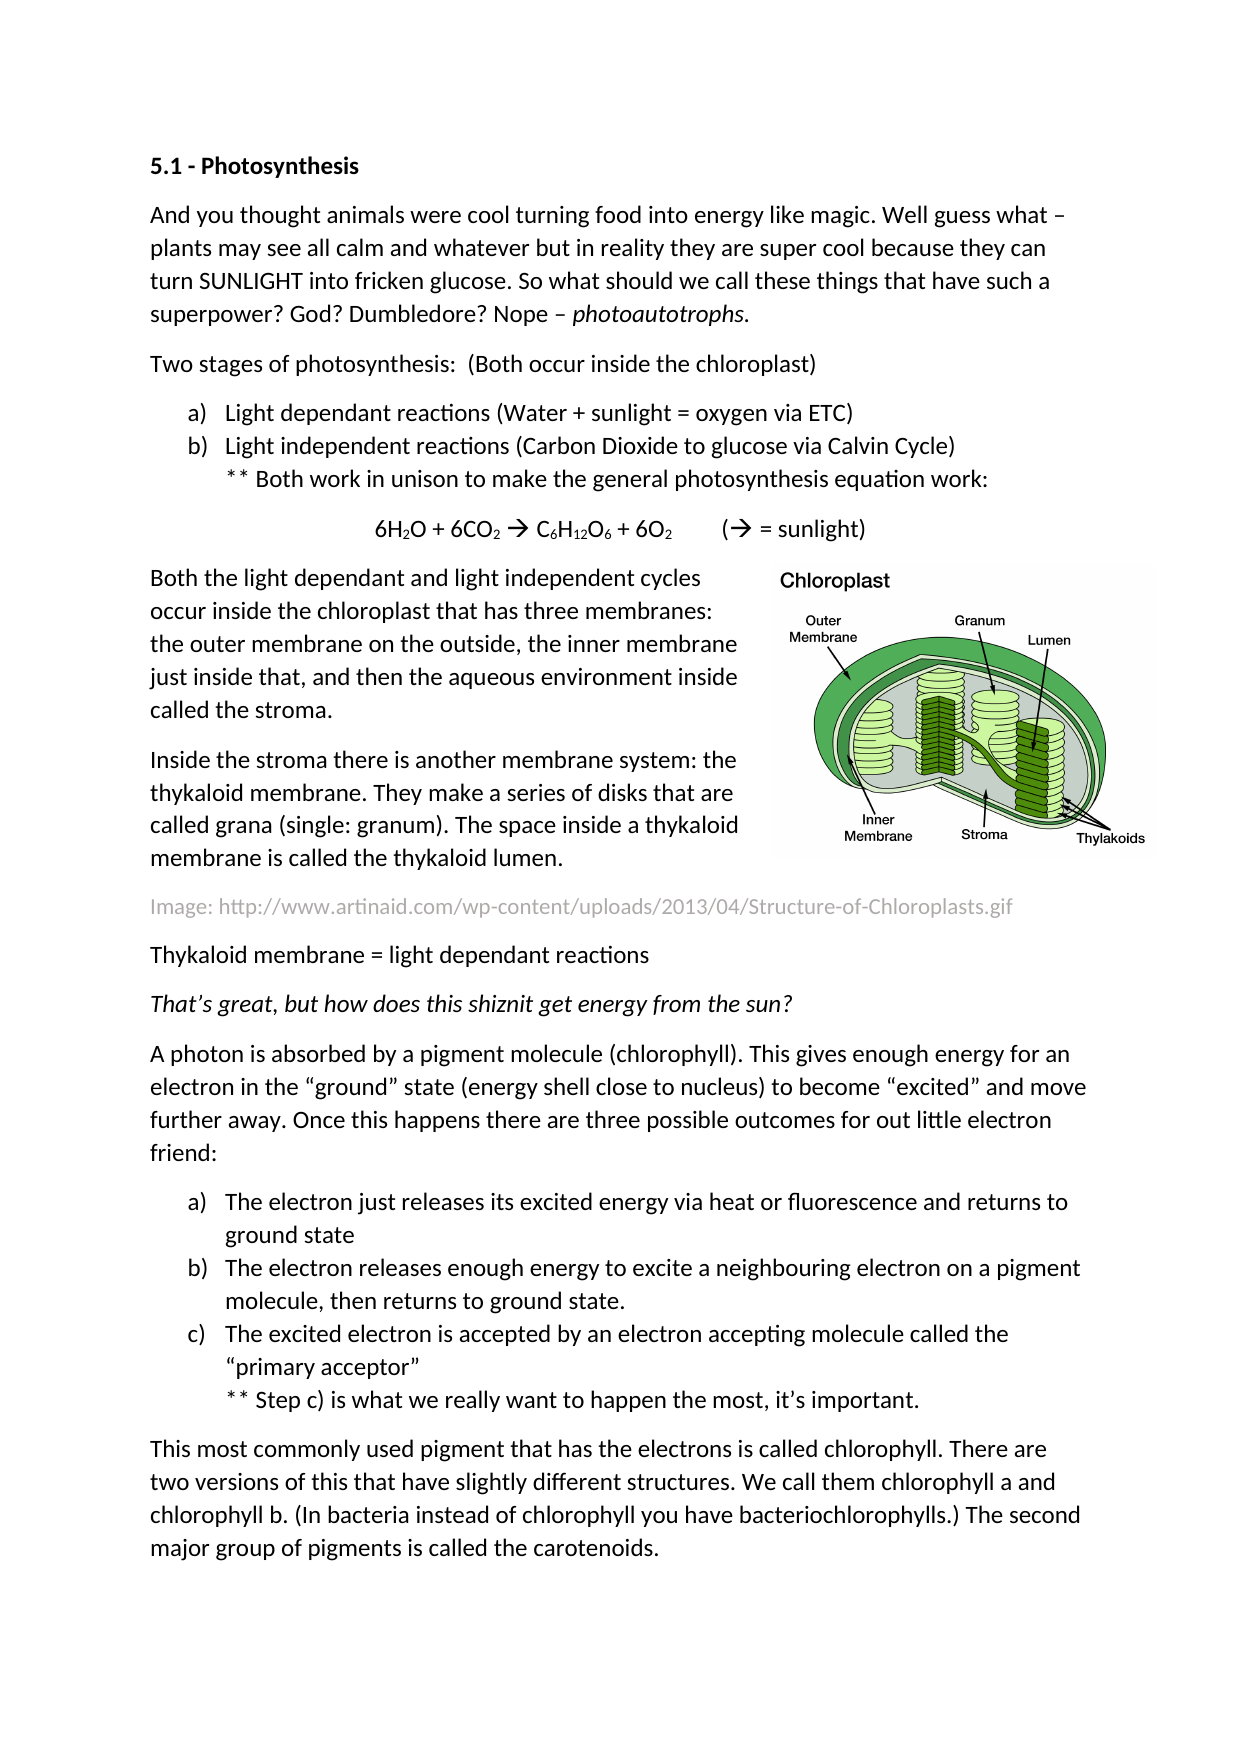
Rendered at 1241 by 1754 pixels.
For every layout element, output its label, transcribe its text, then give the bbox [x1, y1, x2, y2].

list The excited electron is accepted by an electron accepting molecule called the “primary acceptor” [187, 1318, 1090, 1382]
text This most commonly used pigment that has the electrons is called chlorophyll. There are two versions of this that have slightly different structures. We call them chlorophyll a and chlorophyll b. (In bacteria instead of chlorophyll you have bacteriochlorophylls.) The second major group of pigments is called the carotenoids. [150, 1433, 1090, 1563]
list The electron just releases its excited energy via heat or fluorescence and returns to ground state [187, 1186, 1090, 1250]
text Two stages of photosynthesis: (Both occur inside the chloroplast) [150, 348, 1090, 378]
list Light independent reactions (Carbon Dioxide to glucose via Calvin Cycle) [187, 430, 1090, 461]
text And you thought animals were cool turning food into energy like magic. Well guess what – plants may see all calm and whatever but in reality they are super cool because they can turn SUNLIGHT into fricken glucose. So what should we call these things that have such a superpower? God? Dumbledore? Nope – photoautotrophs. [150, 199, 1090, 329]
text 5.1 - Photosynthesis [150, 150, 1090, 181]
text 6H2O + 6CO2 C6H12O6 + 6O2 ( = sunlight) [150, 513, 1090, 543]
text Inside the stroma there is another membrane system: the thykaloid membrane. They make a series of disks that are called grana (single: granum). The space inside a thykaloid membrane is called the thykaloid lumen. [150, 744, 1090, 873]
list ** Both work in unison to make the general photosynthesis equation work: [225, 463, 1090, 494]
picture [770, 563, 1158, 857]
text Image: http://www.artinaid.com/wp-content/uploads/2013/04/Structure-of-Chloroplasts.gif [150, 892, 1090, 920]
list ** Step c) is what we really want to happen the most, it’s important. [225, 1384, 1090, 1414]
text That’s great, but how does this shiznit get energy from the sun? [150, 988, 1090, 1019]
text Both the light dependant and light independent cycles occur inside the chloroplast that has three membranes: the outer membrane on the outside, the inner membrane just inside that, and then the aqueous environment inside called the stroma. [150, 562, 1090, 725]
list Light dependant reactions (Water + sunlight = oxygen via ETC) [187, 397, 1090, 428]
list The electron releases enough energy to excite a neighbouring electron on a pigment molecule, then returns to ground state. [187, 1252, 1090, 1316]
text Thykaloid membrane = light dependant reactions [150, 939, 1090, 969]
text A photon is absorbed by a pigment molecule (chlorophyll). This gives enough energy for an electron in the “ground” state (energy shell close to nucleus) to become “excited” and move further away. Once this happens there are three possible outcomes for out little electron friend: [150, 1038, 1090, 1167]
